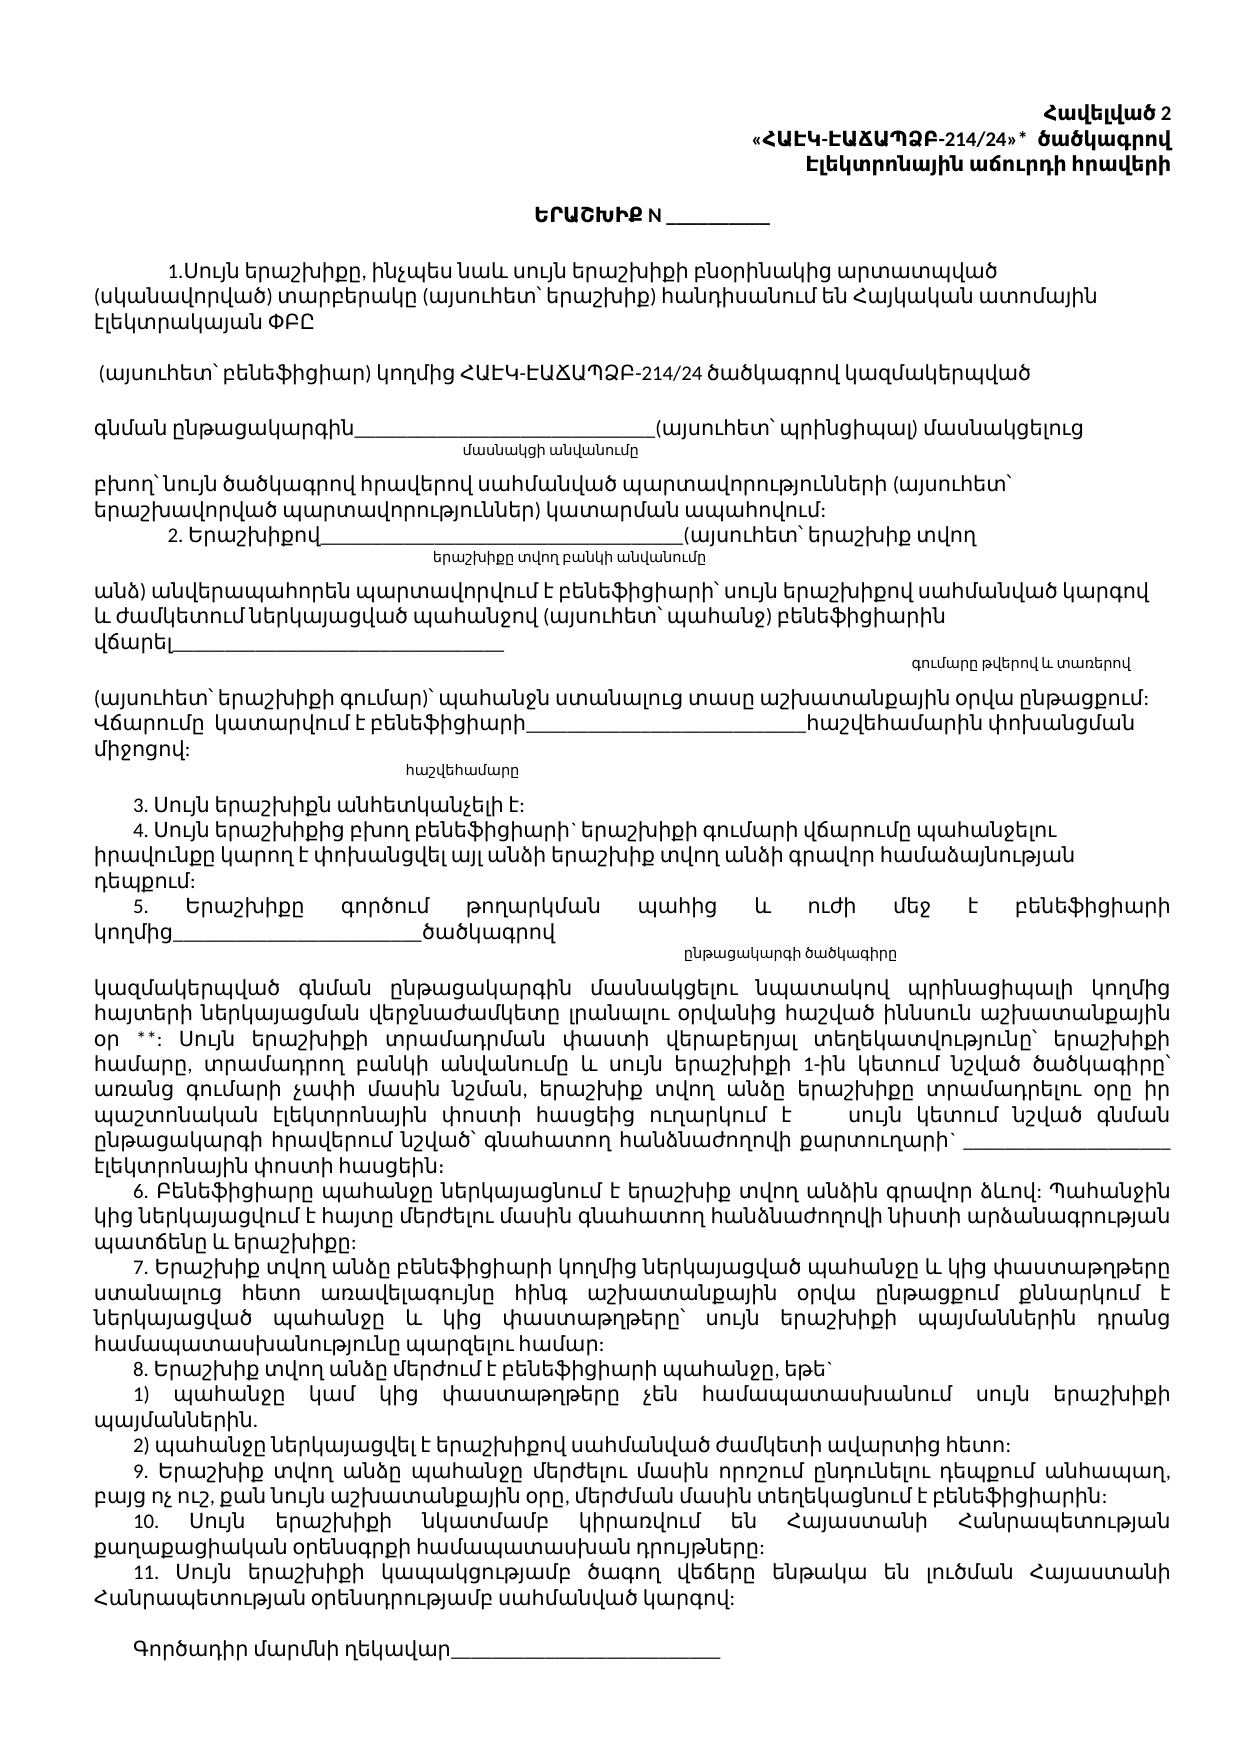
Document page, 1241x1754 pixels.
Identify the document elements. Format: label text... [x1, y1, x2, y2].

text բխող՝ նույն ծածկագրով հրավերով սահմանված պարտավորությունների (այսուհետ՝ երաշխավորված պարտավորություններ) կատարման ապահովում: [94, 472, 1171, 522]
text Գործադիր մարմնի ղեկավար__________________________ [94, 1636, 1171, 1661]
text ԵՐԱՇԽԻՔ N __________ [94, 202, 1171, 227]
text 6. Բենեֆիցիարը պահանջը ներկայացնում է երաշխիք տվող անձին գրավոր ձևով: Պահանջին կից ներկայացվում է հայտը մերժելու մասին գնահատող հանձնաժողովի նիստի արձանագրության պատճենը և երաշխիքը: [94, 1178, 1171, 1254]
text կազմակերպված գնման ընթացակարգին մասնակցելու նպատակով պրինացիպալի կողմից հայտերի ներկայացման վերջնաժամկետը լրանալու օրվանից հաշված իննսուն աշխատանքային օր **: Սույն երաշխիքի տրամադրման փաստի վերաբերյալ տեղեկատվությունը՝ երաշխիքի համարը, տրամադրող բանկի անվանումը և սույն երաշխիքի 1-ին կետում նշված ծածկագիրը՝ առանց գումարի չափի մասին նշման, երաշխիք տվող անձը երաշխիքը տրամադրելու օրը իր պաշտոնական էլեկտրոնային փոստի հասցեից ուղարկում է սույն կետում նշված գնման ընթացակարգի հրավերում նշված՝ գնահատող հանձնաժողովի քարտուղարի` ____________________ էլեկտրոնային փոստի հասցեին։ [94, 975, 1171, 1178]
text 7. Երաշխիք տվող անձը բենեֆիցիարի կողմից ներկայացված պահանջը և կից փաստաթղթերը ստանալուց հետո առավելագույնը հինգ աշխատանքային օրվա ընթացքում քննարկում է ներկայացված պահանջը և կից փաստաթղթերը՝ սույն երաշխիքի պայմաններին դրանց համապատասխանությունը պարզելու համար: [94, 1254, 1171, 1356]
text գումարը թվերով և տառերով [831, 654, 1171, 685]
text 8. Երաշխիք տվող անձը մերժում է բենեֆիցիարի պահանջը, եթե` [94, 1356, 1171, 1382]
text Էլեկտրոնային աճուրդի հրավերի [94, 151, 1171, 177]
text Հավելված 2 [94, 100, 1171, 126]
text 1.Սույն երաշխիքը, ինչպես նաև սույն երաշխիքի բնօրինակից արտատպված (սկանավորված) տարբերակը (այսուհետ՝ երաշխիք) հանդիսանում են Հայկական ատոմային էլեկտրակայան ՓԲԸ [94, 258, 1171, 334]
text 5. Երաշխիքը գործում թողարկման պահից և ուժի մեջ է բենեֆիցիարի կողմից________________________ծածկագրով [94, 893, 1171, 944]
text 4. Սույն երաշխիքից բխող բենեֆիցիարի` երաշխիքի գումարի վճարումը պահանջելու իրավունքը կարող է փոխանցվել այլ անձի երաշխիք տվող անձի գրավոր համաձայնության դեպքում: [94, 817, 1171, 893]
text 2. Երաշխիքով___________________________________(այսուհետ՝ երաշխիք տվող [94, 522, 1171, 548]
text 10. Սույն երաշխիքի նկատմամբ կիրառվում են Հայաստանի Հանրապետության քաղաքացիական օրենսգրքի համապատասխան դրույթները: [94, 1509, 1171, 1559]
text անձ) անվերապահորեն պարտավորվում է բենեֆիցիարի՝ սույն երաշխիքով սահմանված կարգով և ժամկետում ներկայացված պահանջով (այսուհետ՝ պահանջ) բենեֆիցիարին վճարել________________________________ [94, 578, 1171, 654]
text ընթացակարգի ծածկագիրը [610, 944, 1171, 975]
text 2) պահանջը ներկայացվել է երաշխիքով սահմանված ժամկետի ավարտից հետո: [94, 1432, 1171, 1458]
text երաշխիքը տվող բանկի անվանումը [94, 548, 1171, 578]
text մասնակցի անվանումը [389, 441, 1171, 472]
text 11. Սույն երաշխիքի կապակցությամբ ծագող վեճերը ենթակա են լուծման Հայաստանի Հանրապետության օրենսդրությամբ սահմանված կարգով: [94, 1559, 1171, 1610]
text հաշվեհամարը [94, 761, 1171, 792]
text գնման ընթացակարգին_____________________________(այսուհետ՝ պրինցիպալ) մասնակցելուց [94, 416, 1171, 441]
text 3. Սույն երաշխիքն անհետկանչելի է: [94, 792, 1171, 817]
text 9. Երաշխիք տվող անձը պահանջը մերժելու մասին որոշում ընդունելու դեպքում անհապաղ, բայց ոչ ուշ, քան նույն աշխատանքային օրը, մերժման մասին տեղեկացնում է բենեֆիցիարին: [94, 1458, 1171, 1509]
text «ՀԱԷԿ-ԷԱՃԱՊՁԲ-214/24»* ծածկագրով [94, 126, 1171, 151]
text (այսուհետ՝ երաշխիքի գումար)՝ պահանջն ստանալուց տասը աշխատանքային օրվա ընթացքում: Վճարումը կատարվում է բենեֆիցիարի___________________________հաշվեհամարին փոխանցման միջոցով: [94, 685, 1171, 761]
text 1) պահանջը կամ կից փաստաթղթերը չեն համապատասխանում սույն երաշխիքի պայմաններին. [94, 1382, 1171, 1432]
text (այսուհետ՝ բենեֆիցիար) կողմից ՀԱԷԿ-ԷԱՃԱՊՁԲ-214/24 ծածկագրով կազմակերպված [94, 360, 1171, 416]
